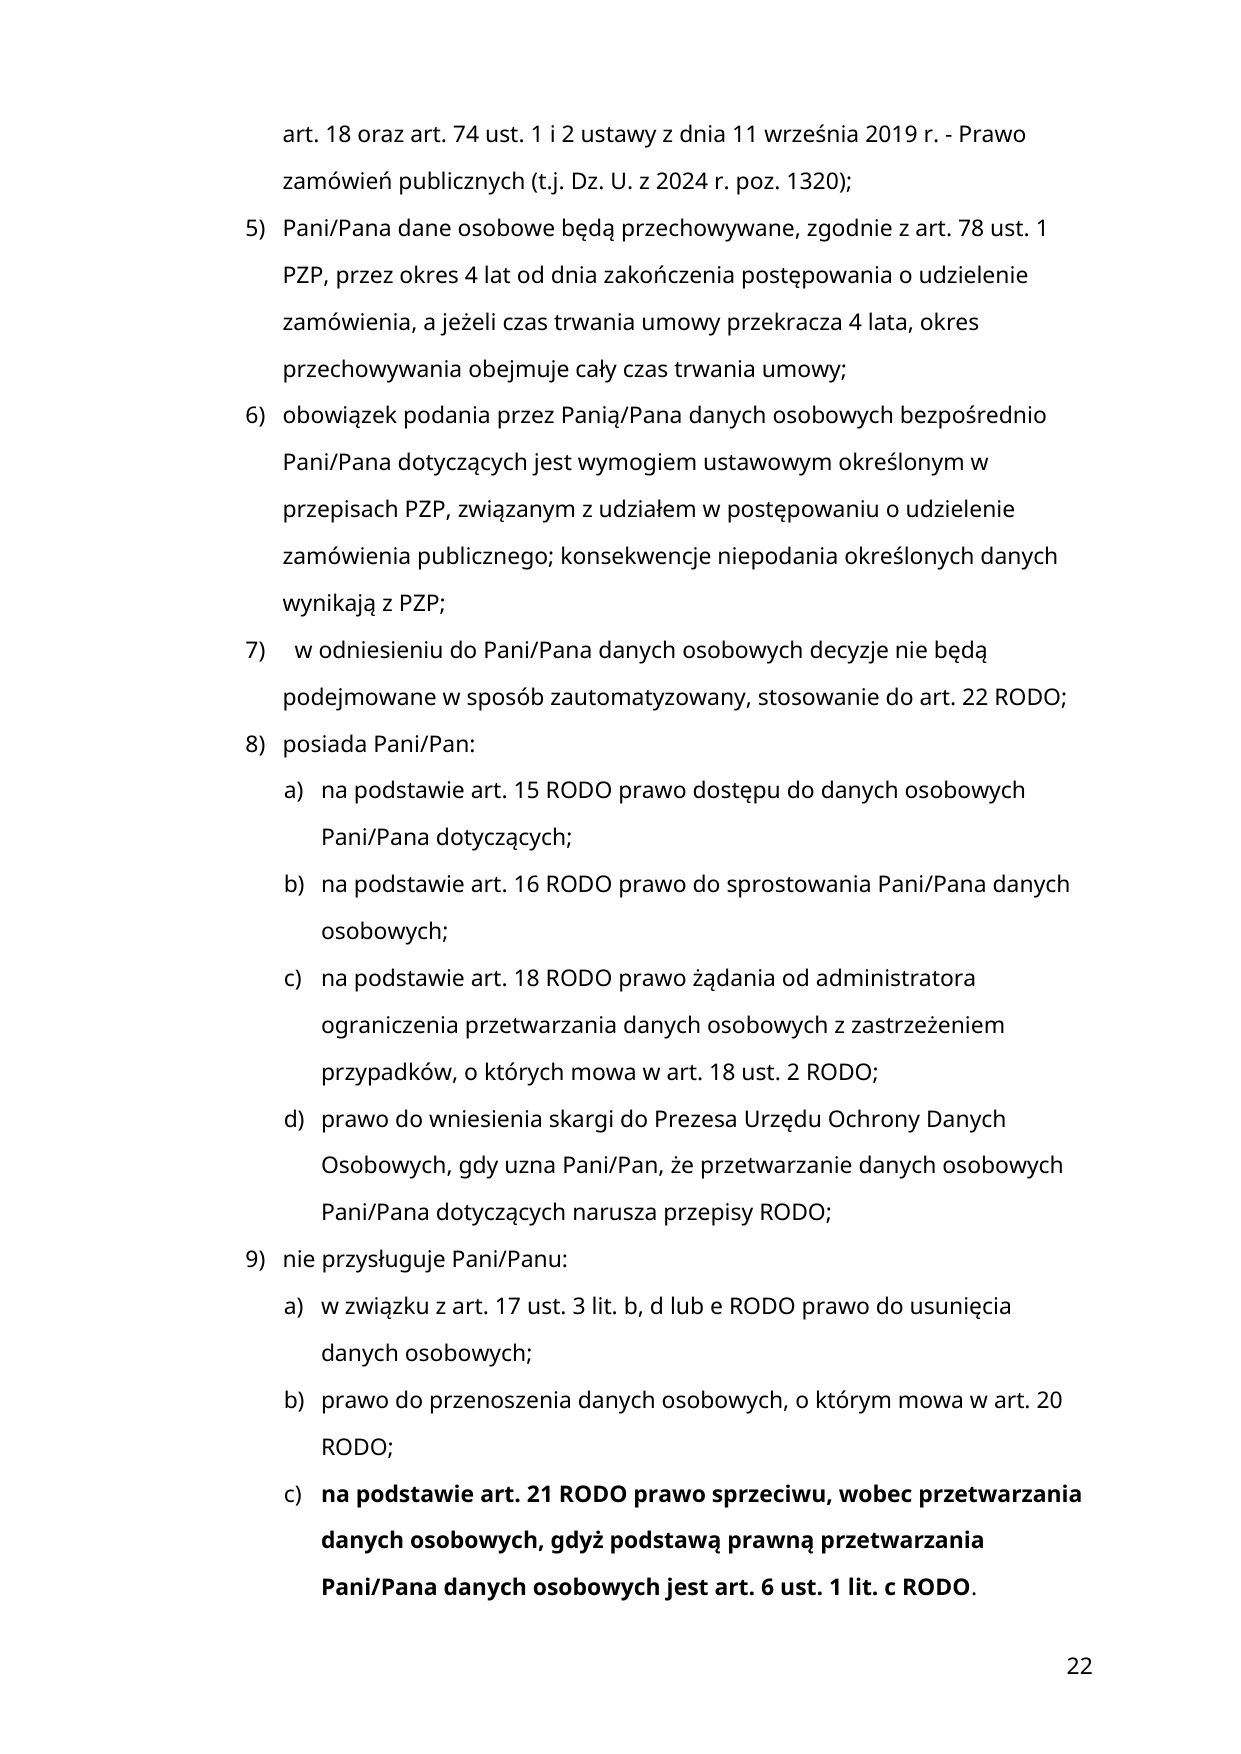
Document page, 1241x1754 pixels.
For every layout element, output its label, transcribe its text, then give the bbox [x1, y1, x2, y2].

list na podstawie art. 16 RODO prawo do sprostowania Pani/Pana danych osobowych; [283, 868, 1092, 946]
list na podstawie art. 18 RODO prawo żądania od administratora ograniczenia przetwarzania danych osobowych z zastrzeżeniem przypadków, o których mowa w art. 18 ust. 2 RODO; [283, 962, 1092, 1087]
list na podstawie art. 21 RODO prawo sprzeciwu, wobec przetwarzania danych osobowych, gdyż podstawą prawną przetwarzania Pani/Pana danych osobowych jest art. 6 ust. 1 lit. c RODO. [283, 1477, 1092, 1602]
list w odniesieniu do Pani/Pana danych osobowych decyzje nie będą podejmowane w sposób zautomatyzowany, stosowanie do art. 22 RODO; [245, 634, 1092, 712]
list nie przysługuje Pani/Panu: [245, 1243, 1092, 1274]
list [245, 118, 1092, 196]
list Pani/Pana dane osobowe będą przechowywane, zgodnie z art. 78 ust. 1 PZP, przez okres 4 lat od dnia zakończenia postępowania o udzielenie zamówienia, a jeżeli czas trwania umowy przekracza 4 lata, okres przechowywania obejmuje cały czas trwania umowy; [245, 212, 1092, 384]
list prawo do przenoszenia danych osobowych, o którym mowa w art. 20 RODO; [283, 1384, 1092, 1462]
list posiada Pani/Pan: [245, 727, 1092, 759]
list obowiązek podania przez Panią/Pana danych osobowych bezpośrednio Pani/Pana dotyczących jest wymogiem ustawowym określonym w przepisach PZP, związanym z udziałem w postępowaniu o udzielenie zamówienia publicznego; konsekwencje niepodania określonych danych wynikają z PZP; [245, 399, 1092, 618]
list prawo do wniesienia skargi do Prezesa Urzędu Ochrony Danych Osobowych, gdy uzna Pani/Pan, że przetwarzanie danych osobowych Pani/Pana dotyczących narusza przepisy RODO; [283, 1102, 1092, 1227]
list na podstawie art. 15 RODO prawo dostępu do danych osobowych Pani/Pana dotyczących; [283, 774, 1092, 852]
list w związku z art. 17 ust. 3 lit. b, d lub e RODO prawo do usunięcia danych osobowych; [283, 1290, 1092, 1368]
